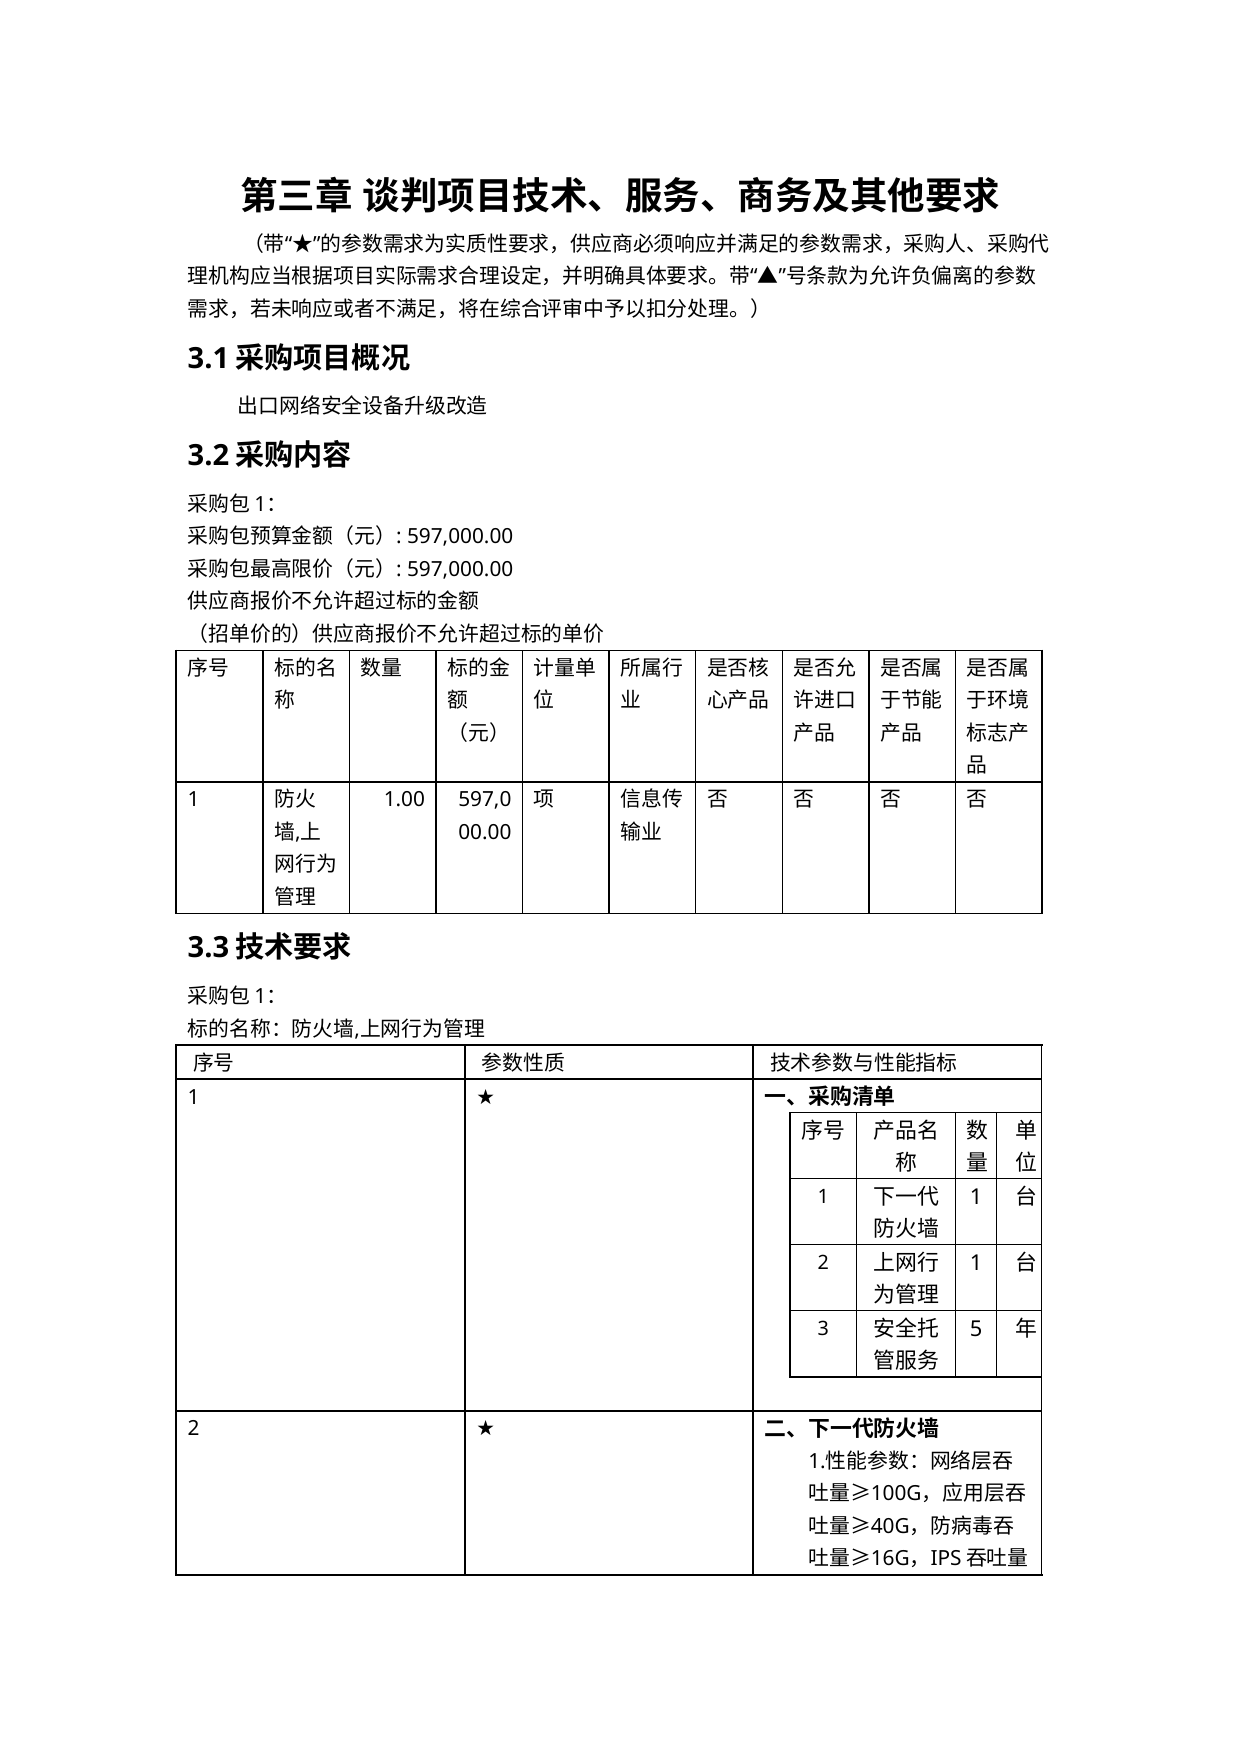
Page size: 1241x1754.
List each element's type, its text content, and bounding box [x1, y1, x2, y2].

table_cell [754, 1412, 1041, 1574]
text 采购包1： [187, 487, 1053, 519]
table_header 是否属于环境标志产品 [956, 651, 1041, 781]
table_header 技术参数与性能指标 [754, 1046, 1041, 1078]
table_cell 1 [177, 783, 262, 913]
table_cell 防火墙,上网行为管理 [264, 783, 349, 913]
text 出口网络安全设备升级改造 [187, 389, 1053, 422]
table_header 数量 [350, 651, 435, 781]
text 3.1采购项目概况 [187, 324, 1053, 389]
text 采购包预算金额（元）: 597,000.00 [187, 519, 1053, 552]
table_header 是否属于节能产品 [870, 651, 955, 781]
table_header 标的金额 （元） [437, 651, 522, 781]
table_header 标的名称 [264, 651, 349, 781]
table_cell 1.00 [350, 783, 435, 913]
text 第三章 谈判项目技术、服务、商务及其他要求 [187, 162, 1053, 227]
table_header 序号 [177, 651, 262, 781]
table_cell ★ [466, 1080, 752, 1410]
table_cell 否 [956, 783, 1041, 913]
text （带“★”的参数需求为实质性要求，供应商必须响应并满足的参数需求，采购人、采购代理机构应当根据项目实际需求合理设定，并明确具体要求。带“▲”号条款为允许负偏离的参数需求，若未响应或者不满足，将在综合评审中予以扣分处理。） [187, 227, 1053, 324]
table_cell 信息传输业 [610, 783, 695, 913]
table_header 是否核心产品 [696, 651, 782, 781]
text 标的名称：防火墙,上网行为管理 [187, 1012, 1053, 1044]
table_cell 597,000.00 [437, 783, 522, 913]
text 采购包1： [187, 979, 1053, 1012]
table_cell 1 [177, 1080, 464, 1410]
table_cell 一、采购清单 [754, 1080, 1041, 1410]
text （招单价的）供应商报价不允许超过标的单价 [187, 617, 1053, 649]
table_cell 否 [870, 783, 955, 913]
table_cell 否 [696, 783, 782, 913]
table_cell 项 [523, 783, 608, 913]
table_header 所属行业 [610, 651, 695, 781]
table_header 序号 [177, 1046, 464, 1078]
table_cell 2 [177, 1412, 464, 1574]
table_cell 否 [783, 783, 868, 913]
table_cell ★ [466, 1412, 752, 1574]
table_header 是否允许进口产品 [783, 651, 868, 781]
text 供应商报价不允许超过标的金额 [187, 584, 1053, 617]
text 采购包最高限价（元）: 597,000.00 [187, 552, 1053, 584]
table_header 计量单位 [523, 651, 608, 781]
table_header 参数性质 [466, 1046, 752, 1078]
text 3.3技术要求 [187, 914, 1053, 979]
text 3.2采购内容 [187, 422, 1053, 487]
